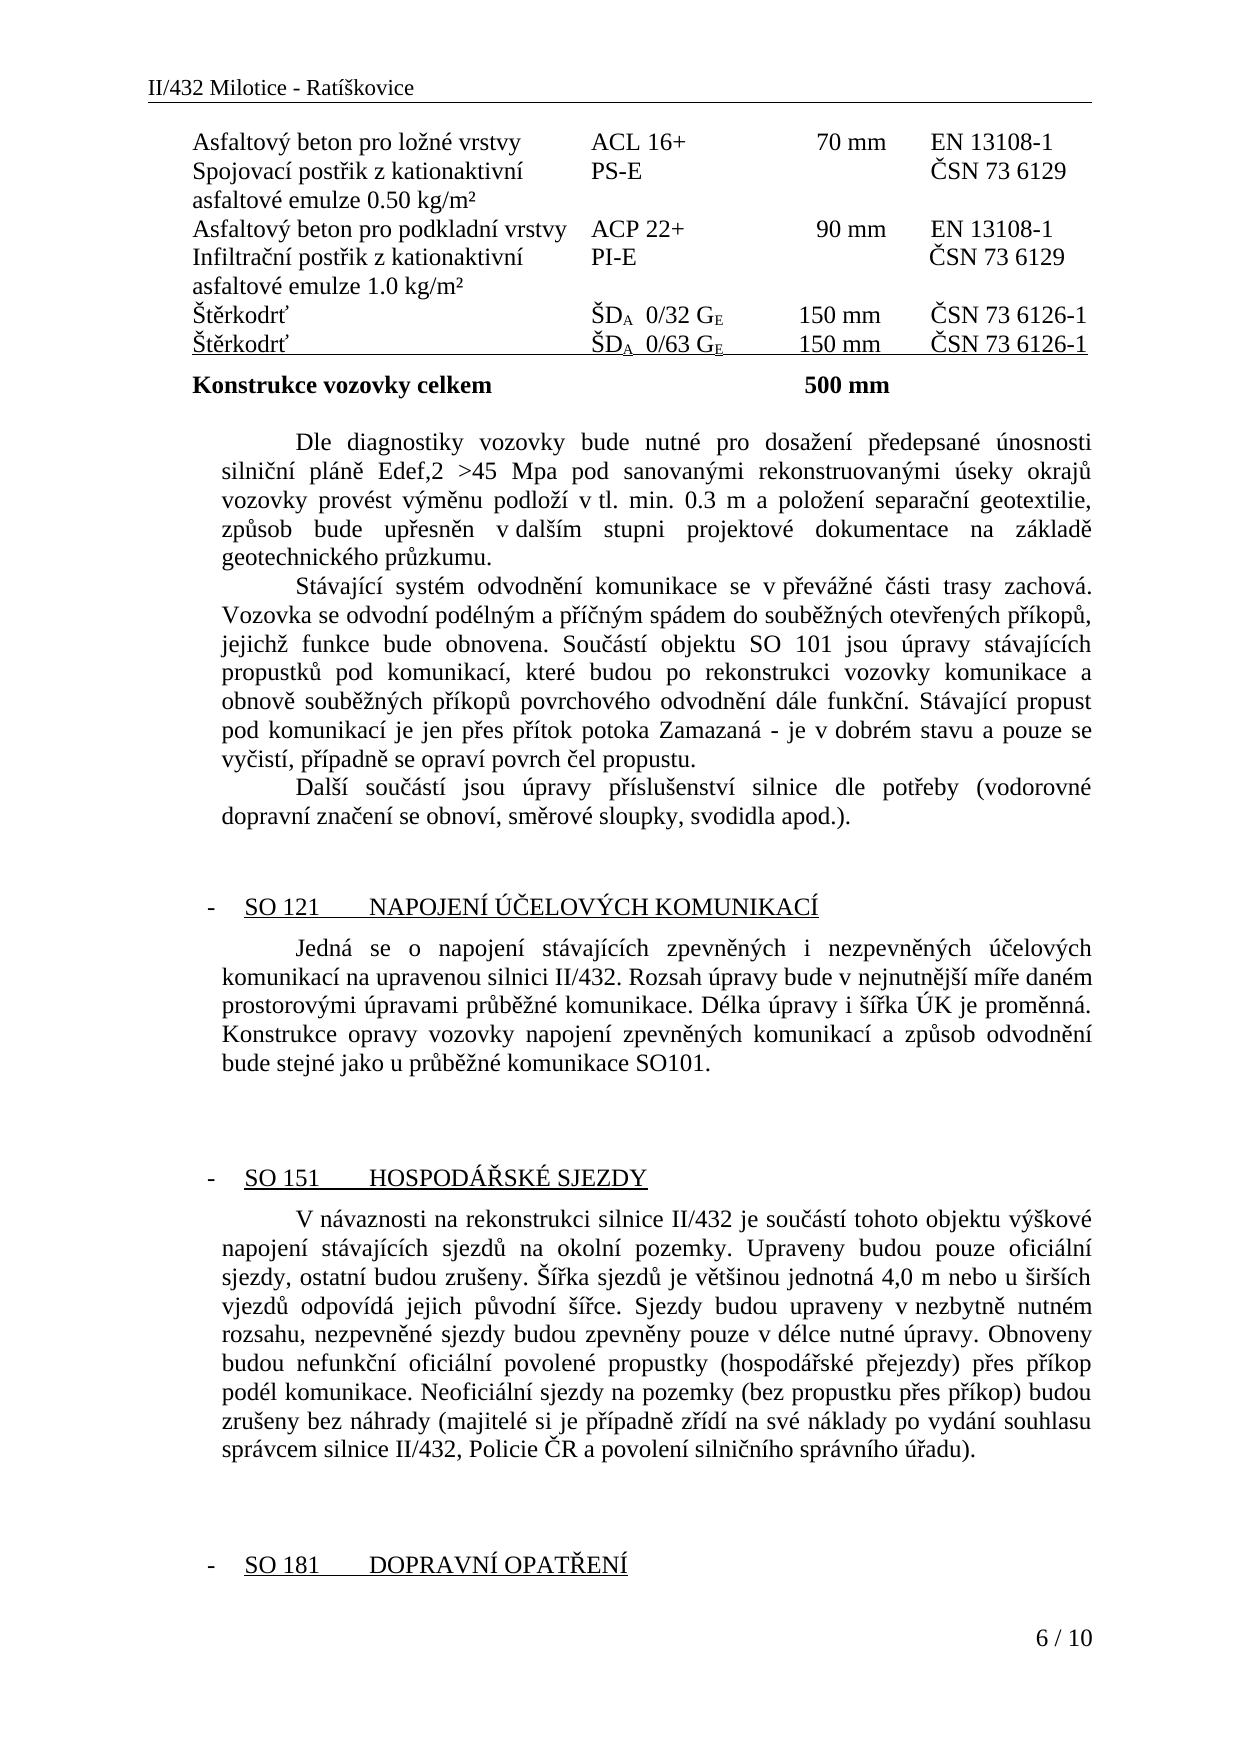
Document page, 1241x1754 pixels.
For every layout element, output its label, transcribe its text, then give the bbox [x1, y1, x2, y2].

text Stávající systém odvodnění komunikace se v převážné části trasy zachová. Vozovka se odvodní podélným a příčným spádem do souběžných otevřených příkopů, jejichž funkce bude obnovena. Součástí objektu SO 101 jsou úpravy stávajících propustků pod komunikací, které budou po rekonstrukci vozovky komunikace a obnově souběžných příkopů povrchového odvodnění dále funkční. Stávající propust pod komunikací je jen přes přítok potoka Zamazaná - je v dobrém stavu a pouze se vyčistí, případně se opraví povrch čel propustu. [221, 571, 1092, 772]
list SO 181 DOPRAVNÍ OPATŘENÍ [207, 1550, 1092, 1579]
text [148, 156, 1092, 185]
text asfaltové emulze 1.0 kg/m² [148, 271, 1092, 300]
list SO 151 HOSPODÁŘSKÉ SJEZDY [207, 1163, 1092, 1192]
text Asfaltový beton pro podkladní vrstvy ACP 22+ 90 mm EN 13108-1 [148, 214, 1092, 242]
text V návaznosti na rekonstrukci silnice II/432 je součástí tohoto objektu výškové napojení stávajících sjezdů na okolní pozemky. Upraveny budou pouze oficiální sjezdy, ostatní budou zrušeny. Šířka sjezdů je většinou jednotná 4,0 m nebo u širších vjezdů odpovídá jejich původní šířce. Sjezdy budou upraveny v nezbytně nutném rozsahu, nezpevněné sjezdy budou zpevněny pouze v délce nutné úpravy. Obnoveny budou nefunkční oficiální povolené propustky (hospodářské přejezdy) přes příkop podél komunikace. Neoficiální sjezdy na pozemky (bez propustku přes příkop) budou zrušeny bez náhrady (majitelé si je případně zřídí na své náklady po vydání souhlasu správcem silnice II/432, Policie ČR a povolení silničního správního úřadu). [222, 1204, 1092, 1463]
text asfaltové emulze 0.50 kg/m² [148, 185, 1092, 214]
text Jedná se o napojení stávajících zpevněných i nezpevněných účelových komunikací na upravenou silnici II/432. Rozsah úpravy bude v nejnutnější míře daném prostorovými úpravami průběžné komunikace. Délka úpravy i šířka ÚK je proměnná. Konstrukce opravy vozovky napojení zpevněných komunikací a způsob odvodnění bude stejné jako u průběžné komunikace SO101. [222, 933, 1092, 1077]
text Infiltrační postřik z kationaktivní PI-E ČSN 73 6129 [148, 242, 1092, 271]
list SO 121 NAPOJENÍ ÚČELOVÝCH KOMUNIKACÍ [207, 892, 1092, 920]
text Asfaltový beton pro ložné vrstvy ACL 16+ 70 mm EN 13108-1 [148, 127, 1092, 156]
text Konstrukce vozovky celkem 500 mm [148, 370, 1092, 399]
text Štěrkodrť ŠDA 0/63 GE 150 mm ČSN 73 6126-1 [148, 329, 1092, 357]
text Další součástí jsou úpravy příslušenství silnice dle potřeby (vodorovné dopravní značení se obnoví, směrové sloupky, svodidla apod.). [221, 772, 1092, 830]
text Dle diagnostiky vozovky bude nutné pro dosažení předepsané únosnosti silniční pláně Edef,2 >45 Mpa pod sanovanými rekonstruovanými úseky okrajů vozovky provést výměnu podloží v tl. min. 0.3 m a položení separační geotextilie, způsob bude upřesněn v dalším stupni projektové dokumentace na základě geotechnického průzkumu. [221, 427, 1092, 571]
text Štěrkodrť ŠDA 0/32 GE 150 mm ČSN 73 6126-1 [148, 300, 1092, 329]
